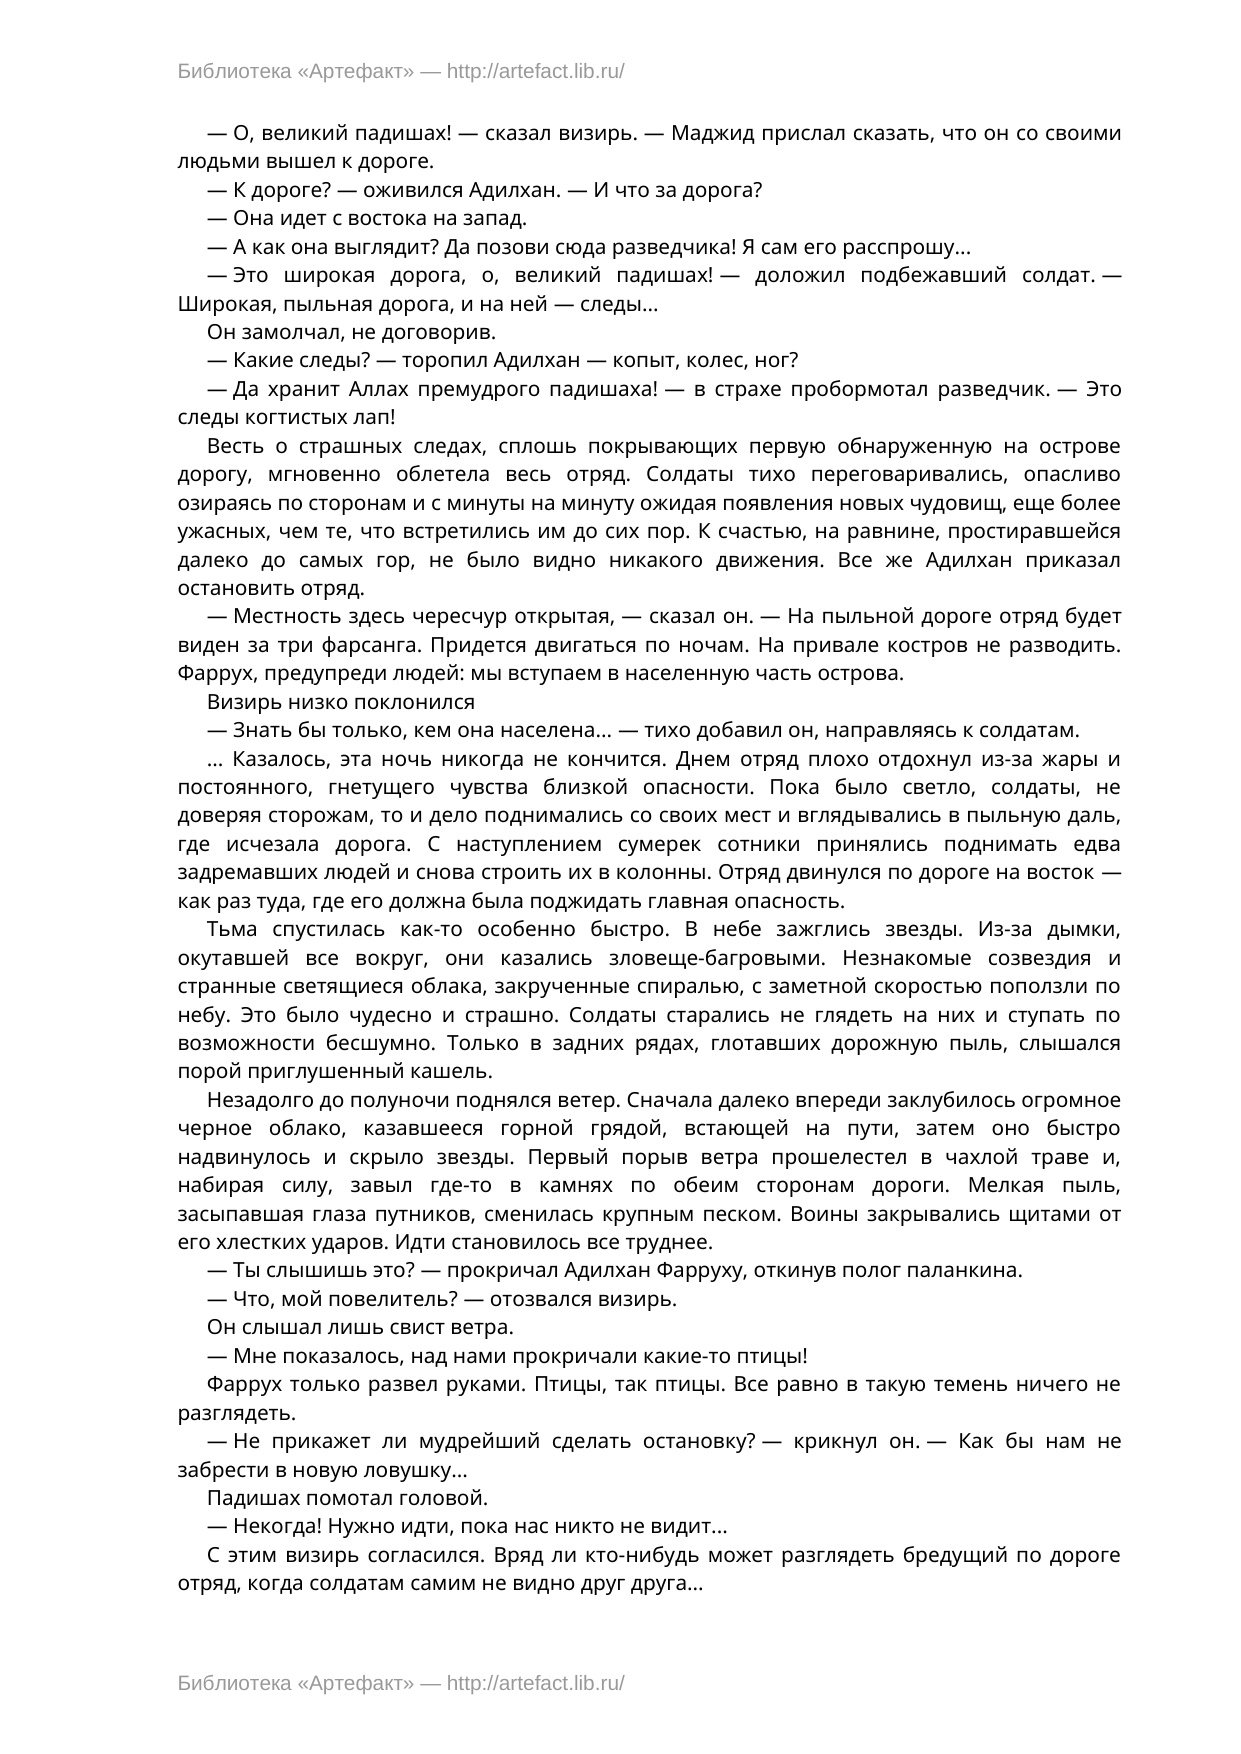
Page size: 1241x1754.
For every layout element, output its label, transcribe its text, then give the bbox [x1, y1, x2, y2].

text — Что, мой повелитель? — отозвался визирь. [177, 1284, 1122, 1312]
text Весть о страшных следах, сплошь покрывающих первую обнаруженную на острове дорогу, мгновенно облетела весь отряд. Солдаты тихо переговаривались, опасливо озираясь по сторонам и с минуты на минуту ожидая появления новых чудовищ, еще более ужасных, чем те, что встретились им до сих пор. К счастью, на равнине, простиравшейся далеко до самых гор, не было видно никакого движения. Все же Адилхан приказал остановить отряд. [177, 431, 1122, 602]
text — Знать бы только, кем она населена... — тихо добавил он, направляясь к солдатам. [177, 715, 1122, 744]
text — Мне показалось, над нами прокричали какие-то птицы! [177, 1341, 1122, 1369]
text С этим визирь согласился. Вряд ли кто-нибудь может разглядеть бредущий по дороге отряд, когда солдатам самим не видно друг друга... [177, 1540, 1122, 1597]
text — А как она выглядит? Да позови сюда разведчика! Я сам его расспрошу... [177, 232, 1122, 260]
text — Ты слышишь это? — прокричал Адилхан Фарруху, откинув полог паланкина. [177, 1256, 1122, 1284]
text Фаррух только развел руками. Птицы, так птицы. Все равно в такую темень ничего не разглядеть. [177, 1369, 1122, 1426]
text Он слышал лишь свист ветра. [177, 1312, 1122, 1341]
text — Она идет с востока на запад. [177, 203, 1122, 232]
text — Местность здесь чересчур открытая, — сказал он. — На пыльной дороге отряд будет виден за три фарсанга. Придется двигаться по ночам. На привале костров не разводить. Фаррух, предупреди людей: мы вступаем в населенную часть острова. [177, 602, 1122, 687]
text Он замолчал, не договорив. [177, 317, 1122, 346]
text — К дороге? — оживился Адилхан. — И что за дорога? [177, 175, 1122, 203]
text — Какие следы? — торопил Адилхан — копыт, колес, ног? [177, 346, 1122, 374]
text — Это широкая дорога, о, великий падишах! — доложил подбежавший солдат. — Широкая, пыльная дорога, и на ней — следы... [177, 260, 1122, 317]
text — Да хранит Аллах премудрого падишаха! — в страхе пробормотал разведчик. — Это следы когтистых лап! [177, 374, 1122, 431]
text Незадолго до полуночи поднялся ветер. Сначала далеко впереди заклубилось огромное черное облако, казавшееся горной грядой, встающей на пути, затем оно быстро надвинулось и скрыло звезды. Первый порыв ветра прошелестел в чахлой траве и, набирая силу, завыл где-то в камнях по обеим сторонам дороги. Мелкая пыль, засыпавшая глаза путников, сменилась крупным песком. Воины закрывались щитами от его хлестких ударов. Идти становилось все труднее. [177, 1085, 1122, 1256]
text ... Казалось, эта ночь никогда не кончится. Днем отряд плохо отдохнул из-за жары и постоянного, гнетущего чувства близкой опасности. Пока было светло, солдаты, не доверяя сторожам, то и дело поднимались со своих мест и вглядывались в пыльную даль, где исчезала дорога. С наступлением сумерек сотники принялись поднимать едва задремавших людей и снова строить их в колонны. Отряд двинулся по дороге на восток — как раз туда, где его должна была поджидать главная опасность. [177, 744, 1122, 914]
text Тьма спустилась как-то особенно быстро. В небе зажглись звезды. Из-за дымки, окутавшей все вокруг, они казались зловеще-багровыми. Незнакомые созвездия и странные светящиеся облака, закрученные спиралью, с заметной скоростью поползли по небу. Это было чудесно и страшно. Солдаты старались не глядеть на них и ступать по возможности бесшумно. Только в задних рядах, глотавших дорожную пыль, слышался порой приглушенный кашель. [177, 914, 1122, 1085]
text Падишах помотал головой. [177, 1483, 1122, 1512]
text — Не прикажет ли мудрейший сделать остановку? — крикнул он. — Как бы нам не забрести в новую ловушку... [177, 1426, 1122, 1483]
text — Некогда! Нужно идти, пока нас никто не видит... [177, 1512, 1122, 1540]
text Визирь низко поклонился [177, 687, 1122, 715]
text — О, великий падишах! — сказал визирь. — Маджид прислал сказать, что он со своими людьми вышел к дороге. [177, 118, 1122, 175]
